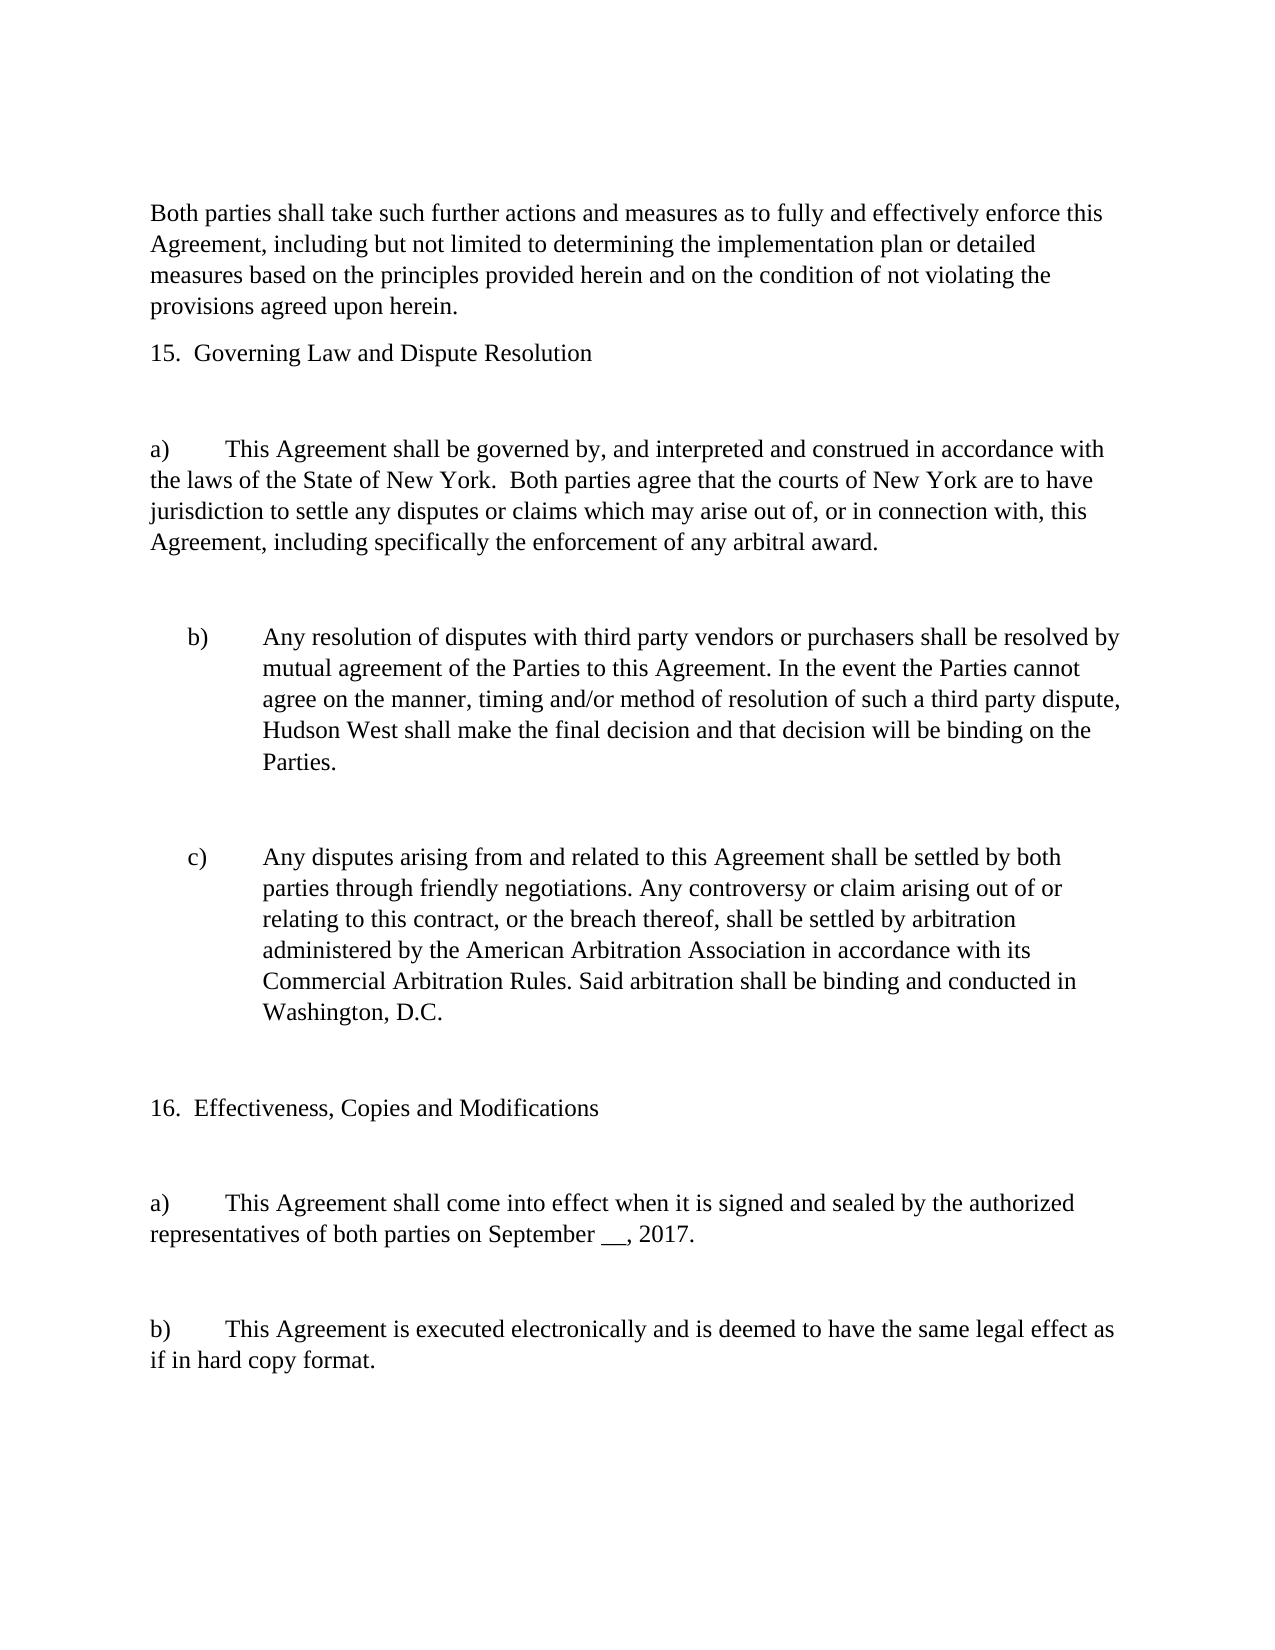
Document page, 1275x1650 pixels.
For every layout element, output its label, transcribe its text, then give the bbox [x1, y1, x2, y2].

text 15. Governing Law and Dispute Resolution [150, 338, 1125, 367]
list Any resolution of disputes with third party vendors or purchasers shall be resolved by mutual agreement of the Parties to this Agreement. In the event the Parties cannot agree on the manner, timing and/or method of resolution of such a third party dispute, Hudson West shall make the final decision and that decision will be binding on the Parties. [187, 622, 1125, 775]
text a) This Agreement shall come into effect when it is signed and sealed by the authorized representatives of both parties on September __, 2017. [150, 1188, 1125, 1248]
text a) This Agreement shall be governed by, and interpreted and construed in accordance with the laws of the State of New York. Both parties agree that the courts of New York are to have jurisdiction to settle any disputes or claims which may arise out of, or in connection with, this Agreement, including specifically the enforcement of any arbitral award. [150, 434, 1125, 556]
text Both parties shall take such further actions and measures as to fully and effectively enforce this Agreement, including but not limited to determining the implementation plan or detailed measures based on the principles provided herein and on the condition of not violating the provisions agreed upon herein. [150, 198, 1125, 319]
text 16. Effectiveness, Copies and Modifications [150, 1093, 1125, 1121]
list Any disputes arising from and related to this Agreement shall be settled by both parties through friendly negotiations. Any controversy or claim arising out of or relating to this contract, or the breach thereof, shall be settled by arbitration administered by the American Arbitration Association in accordance with its Commercial Arbitration Rules. Said arbitration shall be binding and conducted in Washington, D.C. [187, 842, 1125, 1026]
text b) This Agreement is executed electronically and is deemed to have the same legal effect as if in hard copy format. [150, 1314, 1125, 1374]
